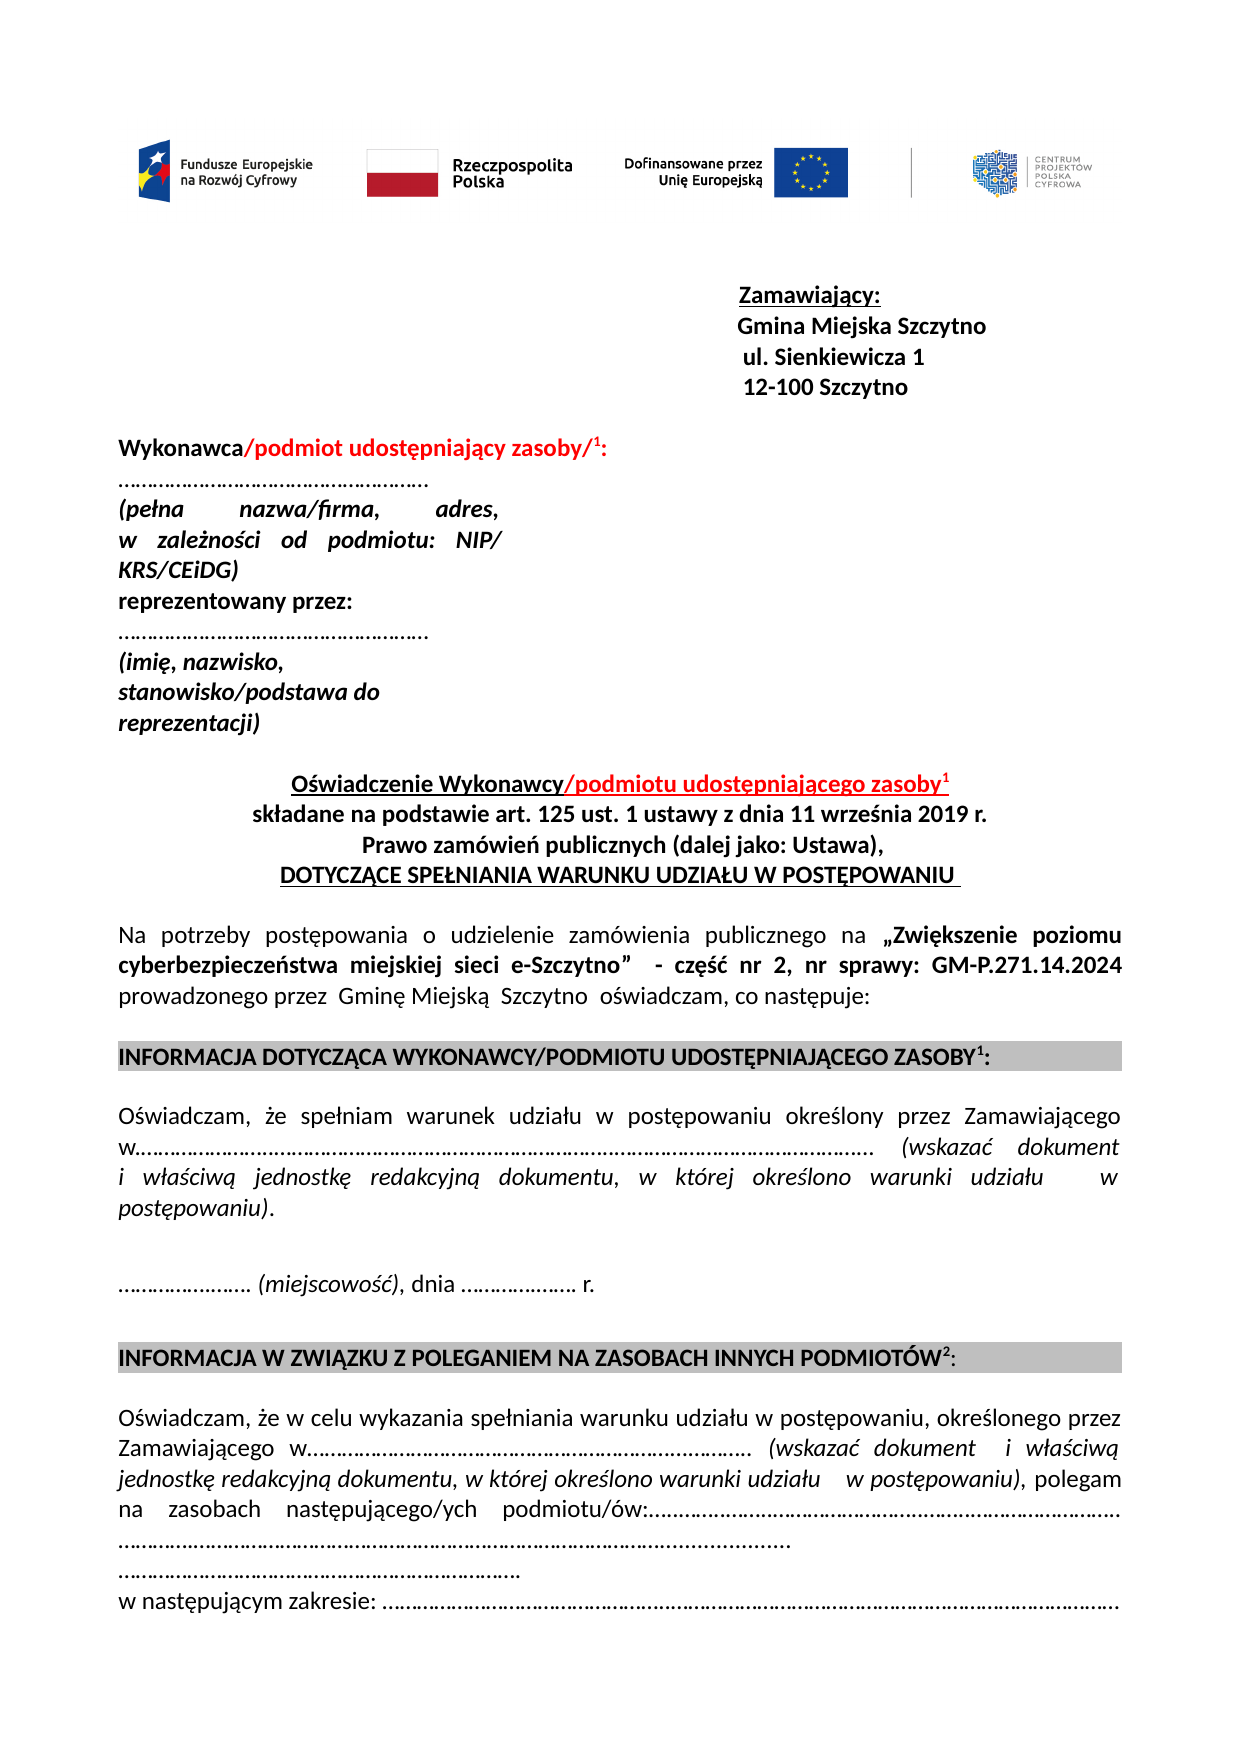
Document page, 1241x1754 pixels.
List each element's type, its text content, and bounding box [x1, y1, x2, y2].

text ……………………………………………… [118, 463, 502, 493]
text (imię, nazwisko, stanowisko/podstawa do reprezentacji) [118, 646, 502, 737]
text INFORMACJA DOTYCZĄCA WYKONAWCY/PODMIOTU UDOSTĘPNIAJĄCEGO ZASOBY1: [118, 1041, 1122, 1071]
text Na potrzeby postępowania o udzielenie zamówienia publicznego na „Zwiększenie poziomu cyberbezpieczeństwa miejskiej sieci e-Szczytno” - część nr 2, nr sprawy: GM-P.271.14.2024 prowadzonego przez Gminę Miejską Szczytno oświadczam, co następuje: [118, 919, 1122, 1010]
text Oświadczam, że w celu wykazania spełniania warunku udziału w postępowaniu, określonego przez Zamawiającego w………………………………………………………...……….. (wskazać dokument i właściwą jednostkę redakcyjną dokumentu, w której określono warunki udziału w postępowaniu), polegam na zasobach następującego/ych podmiotu/ów:…..……..……..……………………..……..……………………..………….……………………………………………………………………….....................……………………………………………………………. [118, 1402, 1122, 1585]
text Gmina Miejska Szczytno ul. Sienkiewicza 1 [418, 310, 1122, 371]
text Zamawiający: [118, 280, 1122, 310]
text w następującym zakresie: …………………………………………..…………………………………………………………………… [118, 1585, 1122, 1615]
text INFORMACJA W ZWIĄZKU Z POLEGANIEM NA ZASOBACH INNYCH PODMIOTÓW2: [118, 1342, 1122, 1373]
text Oświadczam, że spełniam warunek udziału w postępowaniu określony przez Zamawiającego w.…………………..…………………………………………………..……………………………………... (wskazać dokument i właściwą jednostkę redakcyjną dokumentu, w której określono warunki udziału w postępowaniu). [118, 1100, 1122, 1222]
text Oświadczenie Wykonawcy/podmiotu udostępniającego zasoby1 [118, 768, 1122, 798]
text ……………………………………………… [118, 615, 502, 646]
text DOTYCZĄCE SPEŁNIANIA WARUNKU UDZIAŁU W POSTĘPOWANIU [118, 859, 1122, 919]
text 12-100 Szczytno [246, 371, 1122, 402]
text …………….……. (miejscowość), dnia ………….……. r. [118, 1268, 1122, 1298]
text (pełna nazwa/firma, adres, w zależności od podmiotu: NIP/ KRS/CEiDG) [118, 493, 502, 585]
picture [118, 118, 1123, 223]
text składane na podstawie art. 125 ust. 1 ustawy z dnia 11 września 2019 r. [118, 798, 1122, 829]
text Wykonawca/podmiot udostępniający zasoby/1: [118, 432, 1122, 463]
text Prawo zamówień publicznych (dalej jako: Ustawa), [118, 829, 1122, 859]
text reprezentowany przez: [118, 585, 1122, 615]
